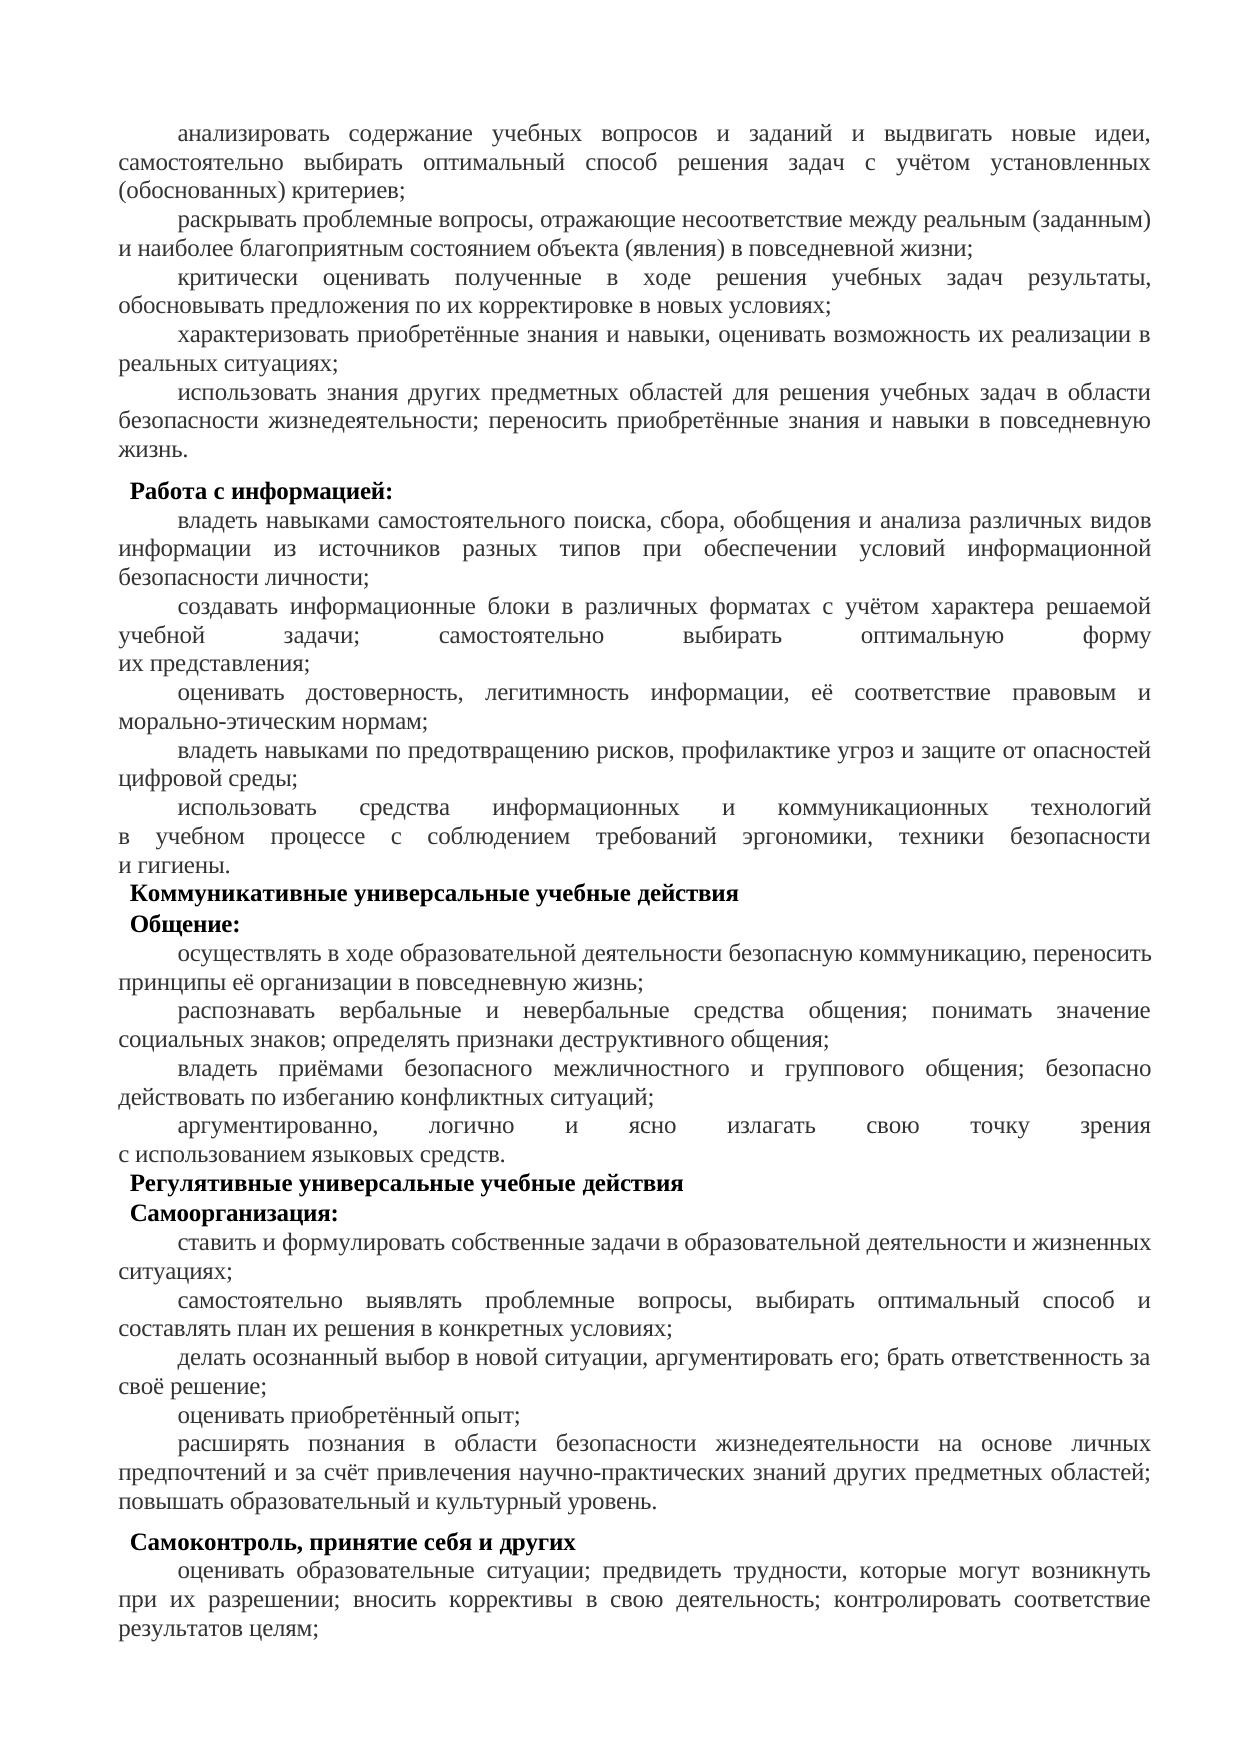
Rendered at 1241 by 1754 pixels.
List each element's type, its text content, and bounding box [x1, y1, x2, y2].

subtitle Самоконтроль, принятие себя и других [129, 1527, 1152, 1555]
text делать осознанный выбор в новой ситуации, аргументировать его; брать ответственность за своё решение; [118, 1342, 1152, 1400]
text создавать информационные блоки в различных форматах с учётом характера решаемой учебной задачи; самостоятельно выбирать оптимальную форму их представления; [118, 591, 1152, 677]
text характеризовать приобретённые знания и навыки, оценивать возможность их реализации в реальных ситуациях; [118, 319, 1152, 377]
text самостоятельно выявлять проблемные вопросы, выбирать оптимальный способ и составлять план их решения в конкретных условиях; [118, 1285, 1152, 1342]
subtitle Общение: [129, 909, 1152, 938]
text использовать средства информационных и коммуникационных технологий в учебном процессе с соблюдением требований эргономики, техники безопасности и гигиены. [118, 792, 1152, 878]
subtitle Регулятивные универсальные учебные действия [129, 1168, 1152, 1197]
text критически оценивать полученные в ходе решения учебных задач результаты, обосновывать предложения по их корректировке в новых условиях; [118, 262, 1152, 319]
subtitle Работа с информацией: [129, 476, 1152, 505]
subtitle Самоорганизация: [129, 1198, 1152, 1227]
text распознавать вербальные и невербальные средства общения; понимать значение социальных знаков; определять признаки деструктивного общения; [118, 995, 1152, 1053]
text владеть навыками самостоятельного поиска, сбора, обобщения и анализа различных видов информации из источников разных типов при обеспечении условий информационной безопасности личности; [118, 505, 1152, 591]
text оценивать приобретённый опыт; [118, 1400, 1152, 1428]
text аргументированно, логично и ясно излагать свою точку зрения с использованием языковых средств. [118, 1110, 1152, 1168]
text осуществлять в ходе образовательной деятельности безопасную коммуникацию, переносить принципы её организации в повседневную жизнь; [118, 938, 1152, 995]
text использовать знания других предметных областей для решения учебных задач в области безопасности жизнедеятельности; переносить приобретённые знания и навыки в повседневную жизнь. [118, 377, 1152, 463]
text раскрывать проблемные вопросы, отражающие несоответствие между реальным (заданным) и наиболее благоприятным состоянием объекта (явления) в повседневной жизни; [118, 204, 1152, 262]
subtitle Коммуникативные универсальные учебные действия [129, 878, 1152, 907]
text оценивать образовательные ситуации; предвидеть трудности, которые могут возникнуть при их разрешении; вносить коррективы в свою деятельность; контролировать соответствие результатов целям; [118, 1555, 1152, 1642]
text расширять познания в области безопасности жизнедеятельности на основе личных предпочтений и за счёт привлечения научно-практических знаний других предметных областей; повышать образовательный и культурный уровень. [118, 1428, 1152, 1515]
text оценивать достоверность, легитимность информации, её соответствие правовым и морально-этическим нормам; [118, 677, 1152, 735]
text анализировать содержание учебных вопросов и заданий и выдвигать новые идеи, самостоятельно выбирать оптимальный способ решения задач с учётом установленных (обоснованных) критериев; [118, 118, 1152, 204]
text владеть навыками по предотвращению рисков, профилактике угроз и защите от опасностей цифровой среды; [118, 735, 1152, 792]
text владеть приёмами безопасного межличностного и группового общения; безопасно действовать по избеганию конфликтных ситуаций; [118, 1053, 1152, 1110]
text ставить и формулировать собственные задачи в образовательной деятельности и жизненных ситуациях; [118, 1227, 1152, 1285]
